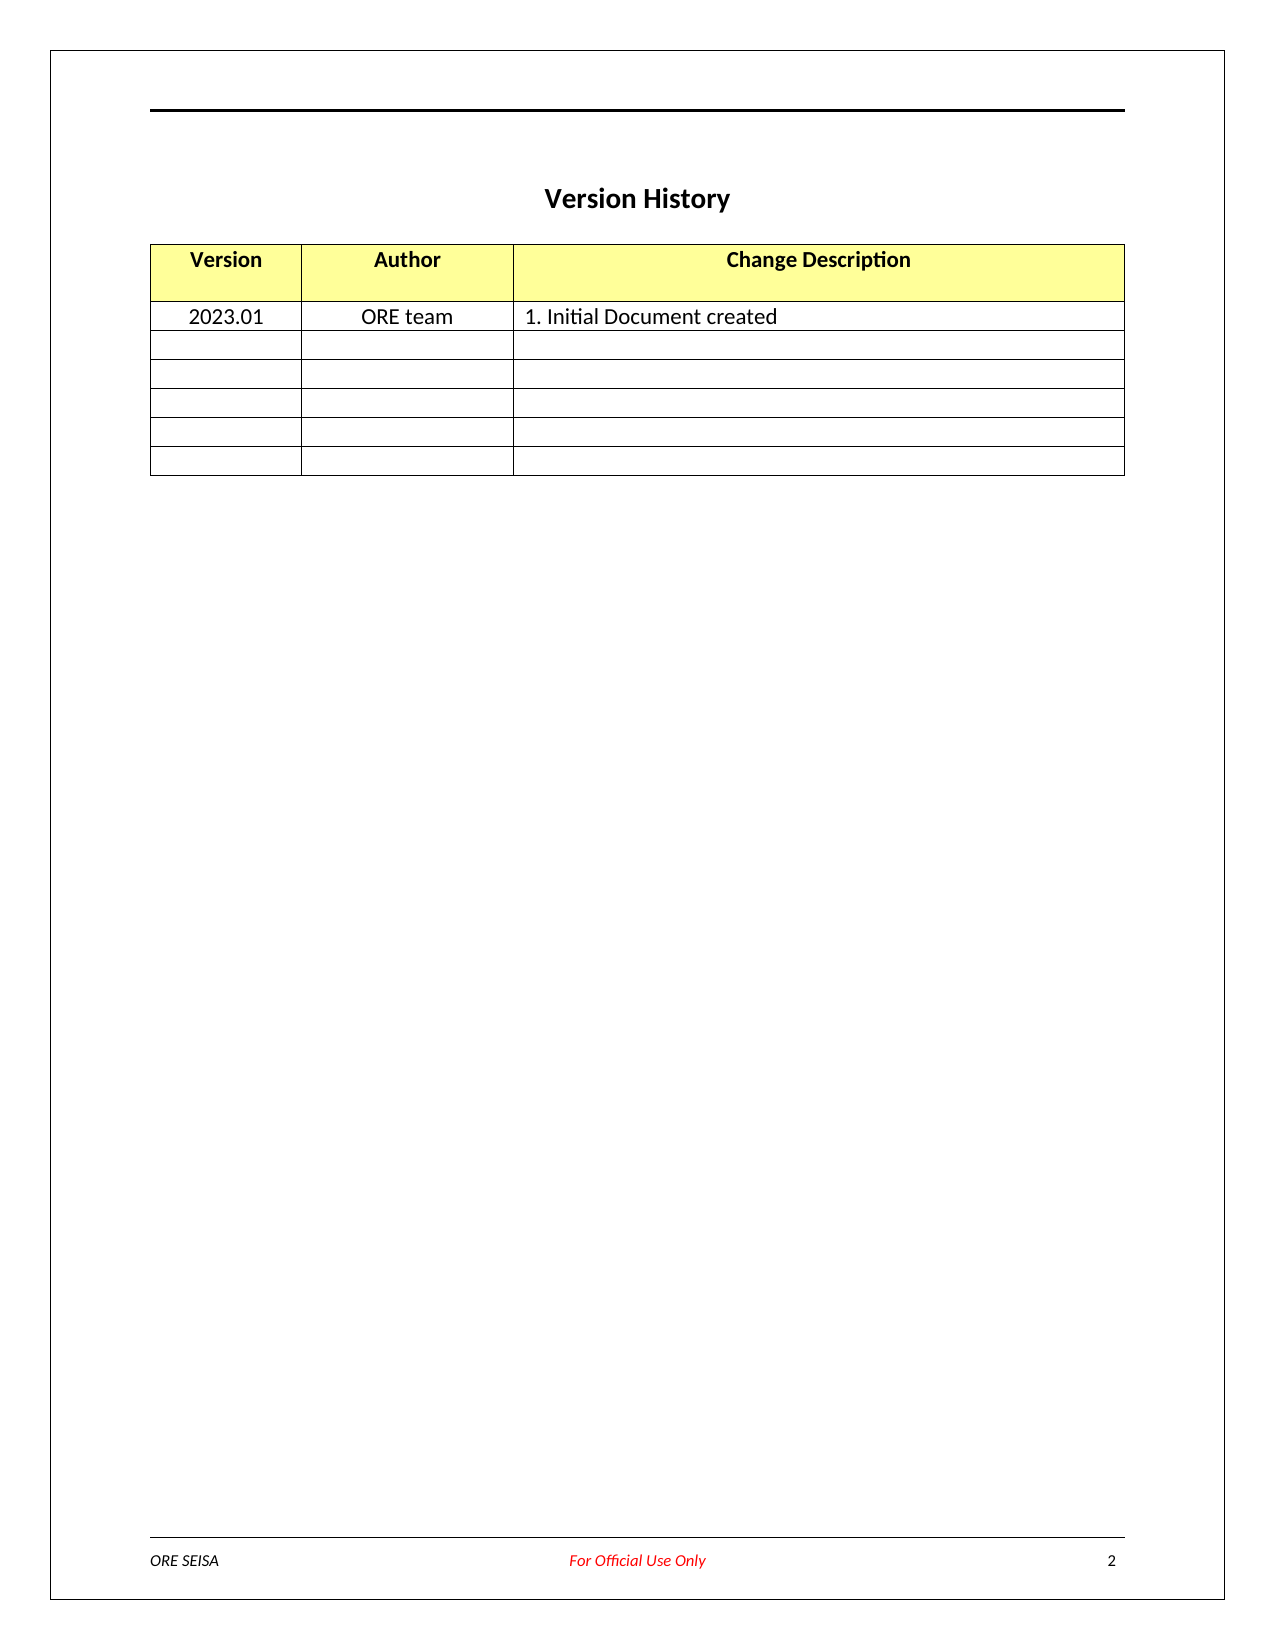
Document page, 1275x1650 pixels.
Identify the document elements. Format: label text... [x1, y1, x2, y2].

table_header Change Description [514, 245, 1124, 301]
table_cell [302, 418, 513, 446]
table_cell [151, 360, 301, 388]
table_cell [302, 389, 513, 417]
table_cell [151, 418, 301, 446]
table_cell [151, 331, 301, 359]
table_cell [302, 447, 513, 475]
table_cell [151, 389, 301, 417]
table_cell [514, 418, 1124, 446]
table_cell [151, 447, 301, 475]
table_cell [514, 447, 1124, 475]
table_cell [514, 331, 1124, 359]
table_cell [302, 360, 513, 388]
table_cell [302, 331, 513, 359]
table_cell [514, 360, 1124, 388]
table_header Version [151, 245, 301, 301]
table_cell ORE team [302, 302, 513, 330]
table_cell 1. Initial Document created [514, 302, 1124, 330]
text Version History [150, 180, 1125, 216]
table_cell [514, 389, 1124, 417]
table_header Author [302, 245, 513, 301]
table_cell 2023.01 [151, 302, 301, 330]
